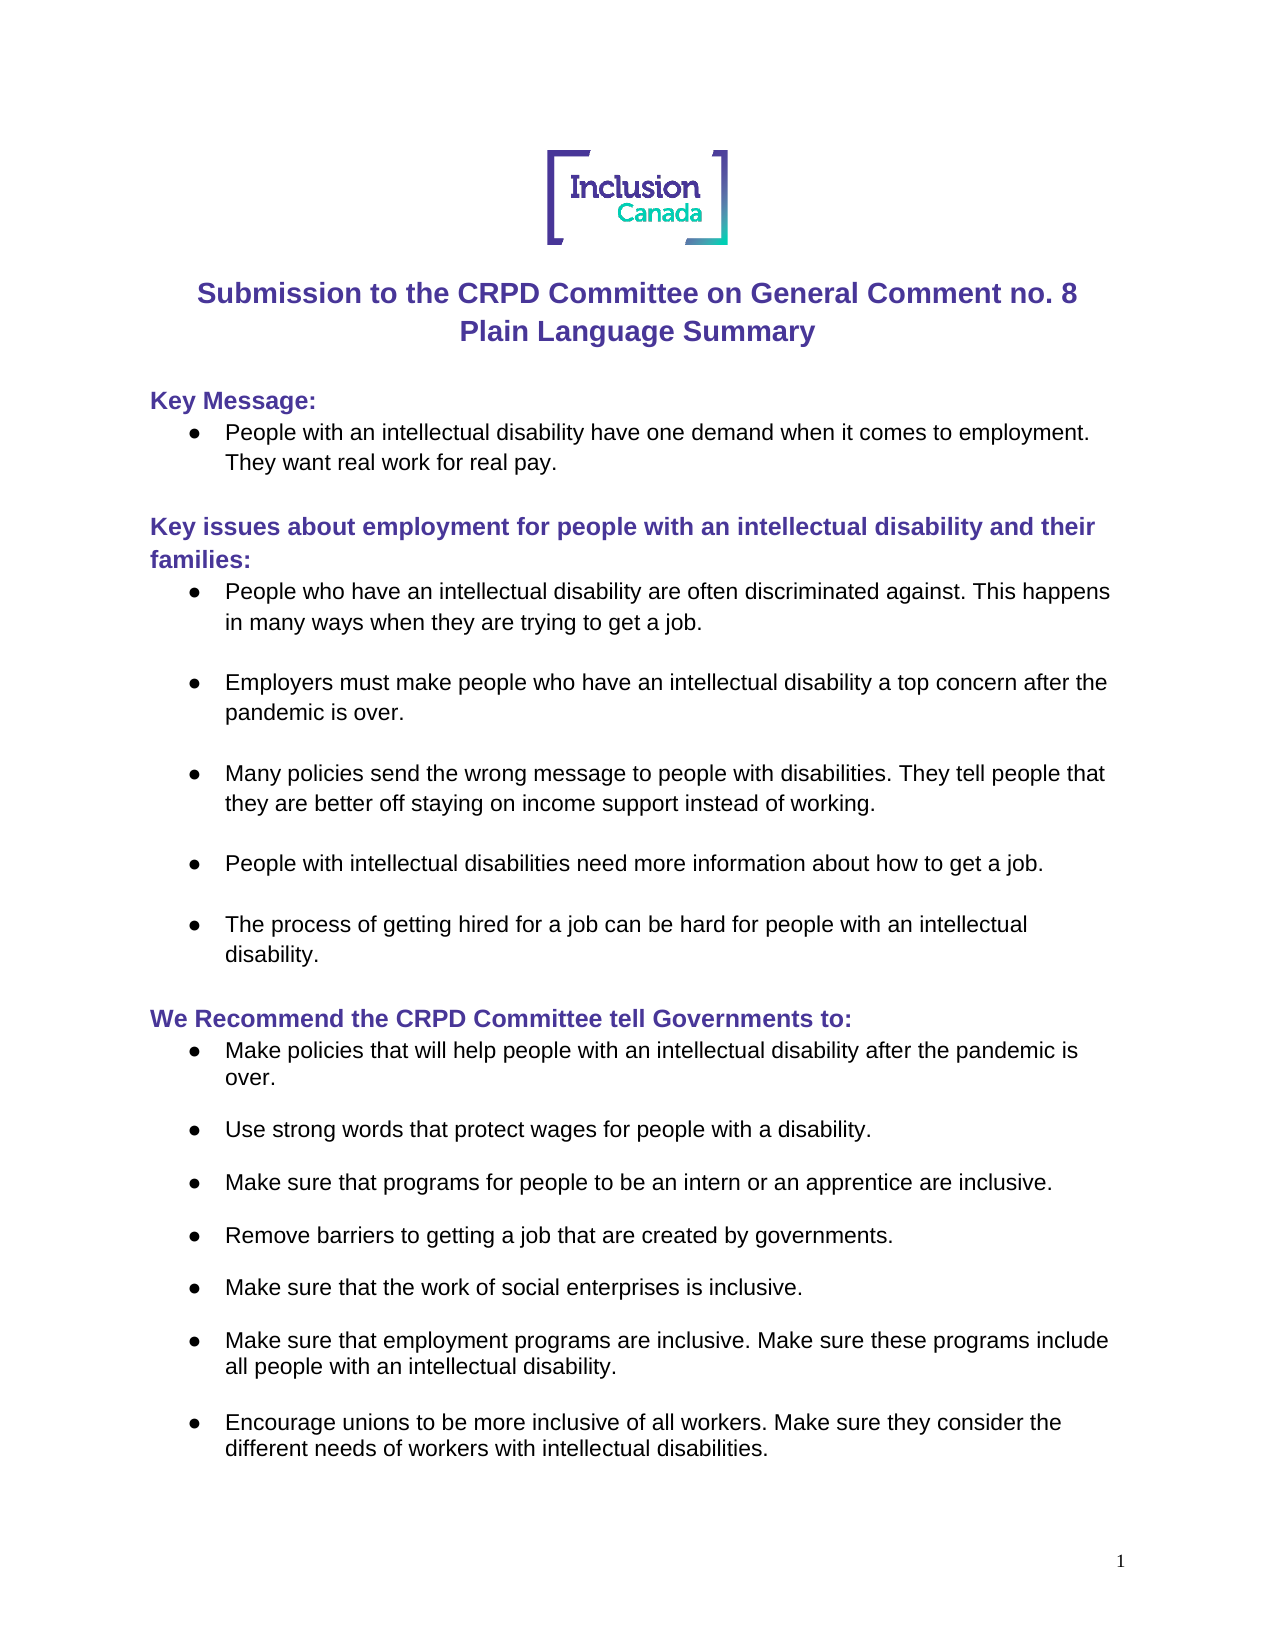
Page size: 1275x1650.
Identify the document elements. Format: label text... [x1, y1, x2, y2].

list Use strong words that protect wages for people with a disability. [187, 1116, 1125, 1142]
text Key issues about employment for people with an intellectual disability and their families: [150, 512, 1125, 574]
list People with an intellectual disability have one demand when it comes to employment. They want real work for real pay. [187, 419, 1125, 475]
text Key Message: [150, 386, 1125, 414]
list Employers must make people who have an intellectual disability a top concern after the pandemic is over. [187, 669, 1125, 726]
list Make policies that will help people with an intellectual disability after the pandemic is over. [187, 1037, 1125, 1090]
list Make sure that employment programs are inclusive. Make sure these programs include all people with an intellectual disability. [187, 1327, 1125, 1380]
list Many policies send the wrong message to people with disabilities. They tell people that they are better off staying on income support instead of working. [187, 759, 1125, 816]
list Make sure that the work of social enterprises is inclusive. [187, 1274, 1125, 1301]
list Make sure that programs for people to be an intern or an apprentice are inclusive. [187, 1169, 1125, 1195]
text Submission to the CRPD Committee on General Comment no. 8 [150, 276, 1125, 309]
list The process of getting hired for a job can be hard for people with an intellectual disability. [187, 911, 1125, 967]
list Encourage unions to be more inclusive of all workers. Make sure they consider the different needs of workers with intellectual disabilities. [187, 1408, 1125, 1487]
text Plain Language Summary [150, 314, 1125, 348]
list People with intellectual disabilities need more information about how to get a job. [187, 850, 1125, 877]
picture [547, 150, 728, 245]
list People who have an intellectual disability are often discriminated against. This happens in many ways when they are trying to get a job. [187, 578, 1125, 635]
text We Recommend the CRPD Committee tell Governments to: [150, 1004, 1125, 1033]
list Remove barriers to getting a job that are created by governments. [187, 1222, 1125, 1248]
